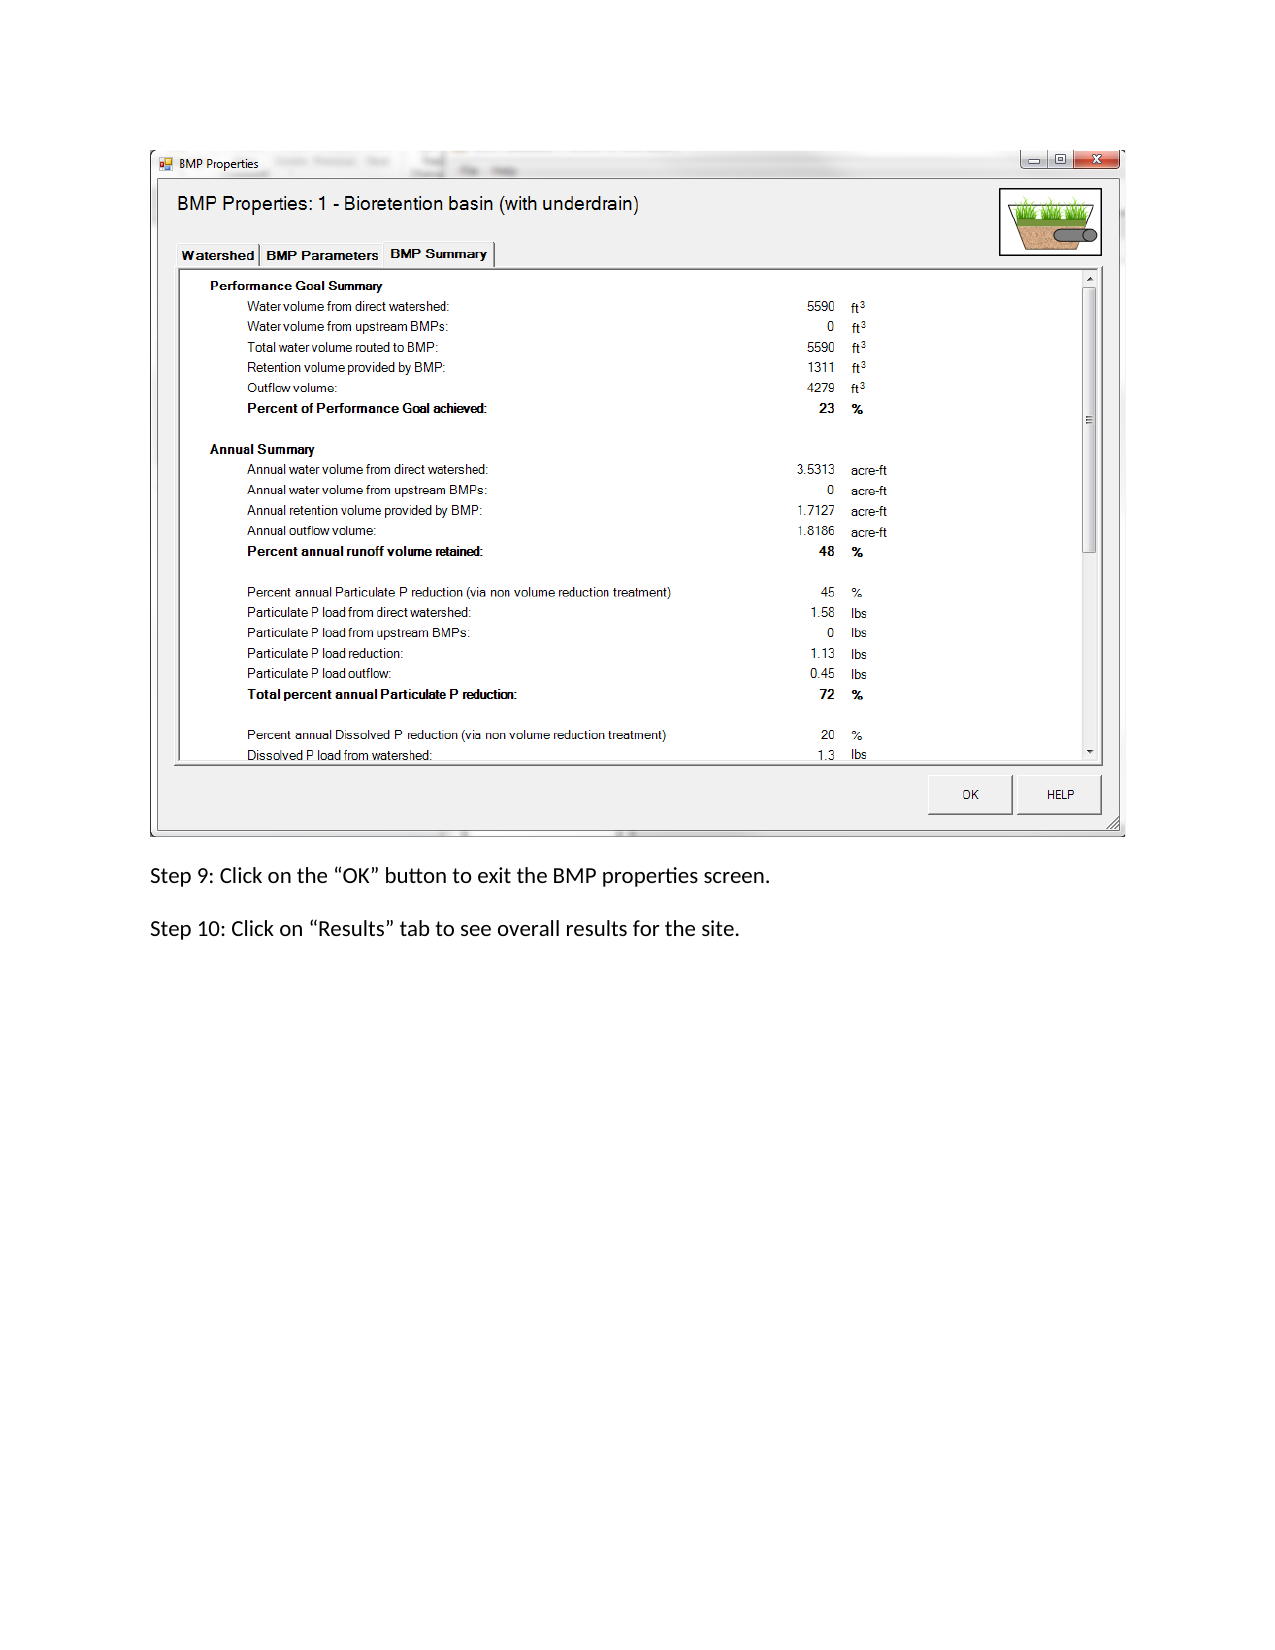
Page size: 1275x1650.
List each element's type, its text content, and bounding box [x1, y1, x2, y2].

text Step 10: Click on “Results” tab to see overall results for the site. [150, 914, 1125, 942]
picture [150, 150, 1125, 837]
text Step 9: Click on the “OK” button to exit the BMP properties screen. [150, 861, 1125, 889]
